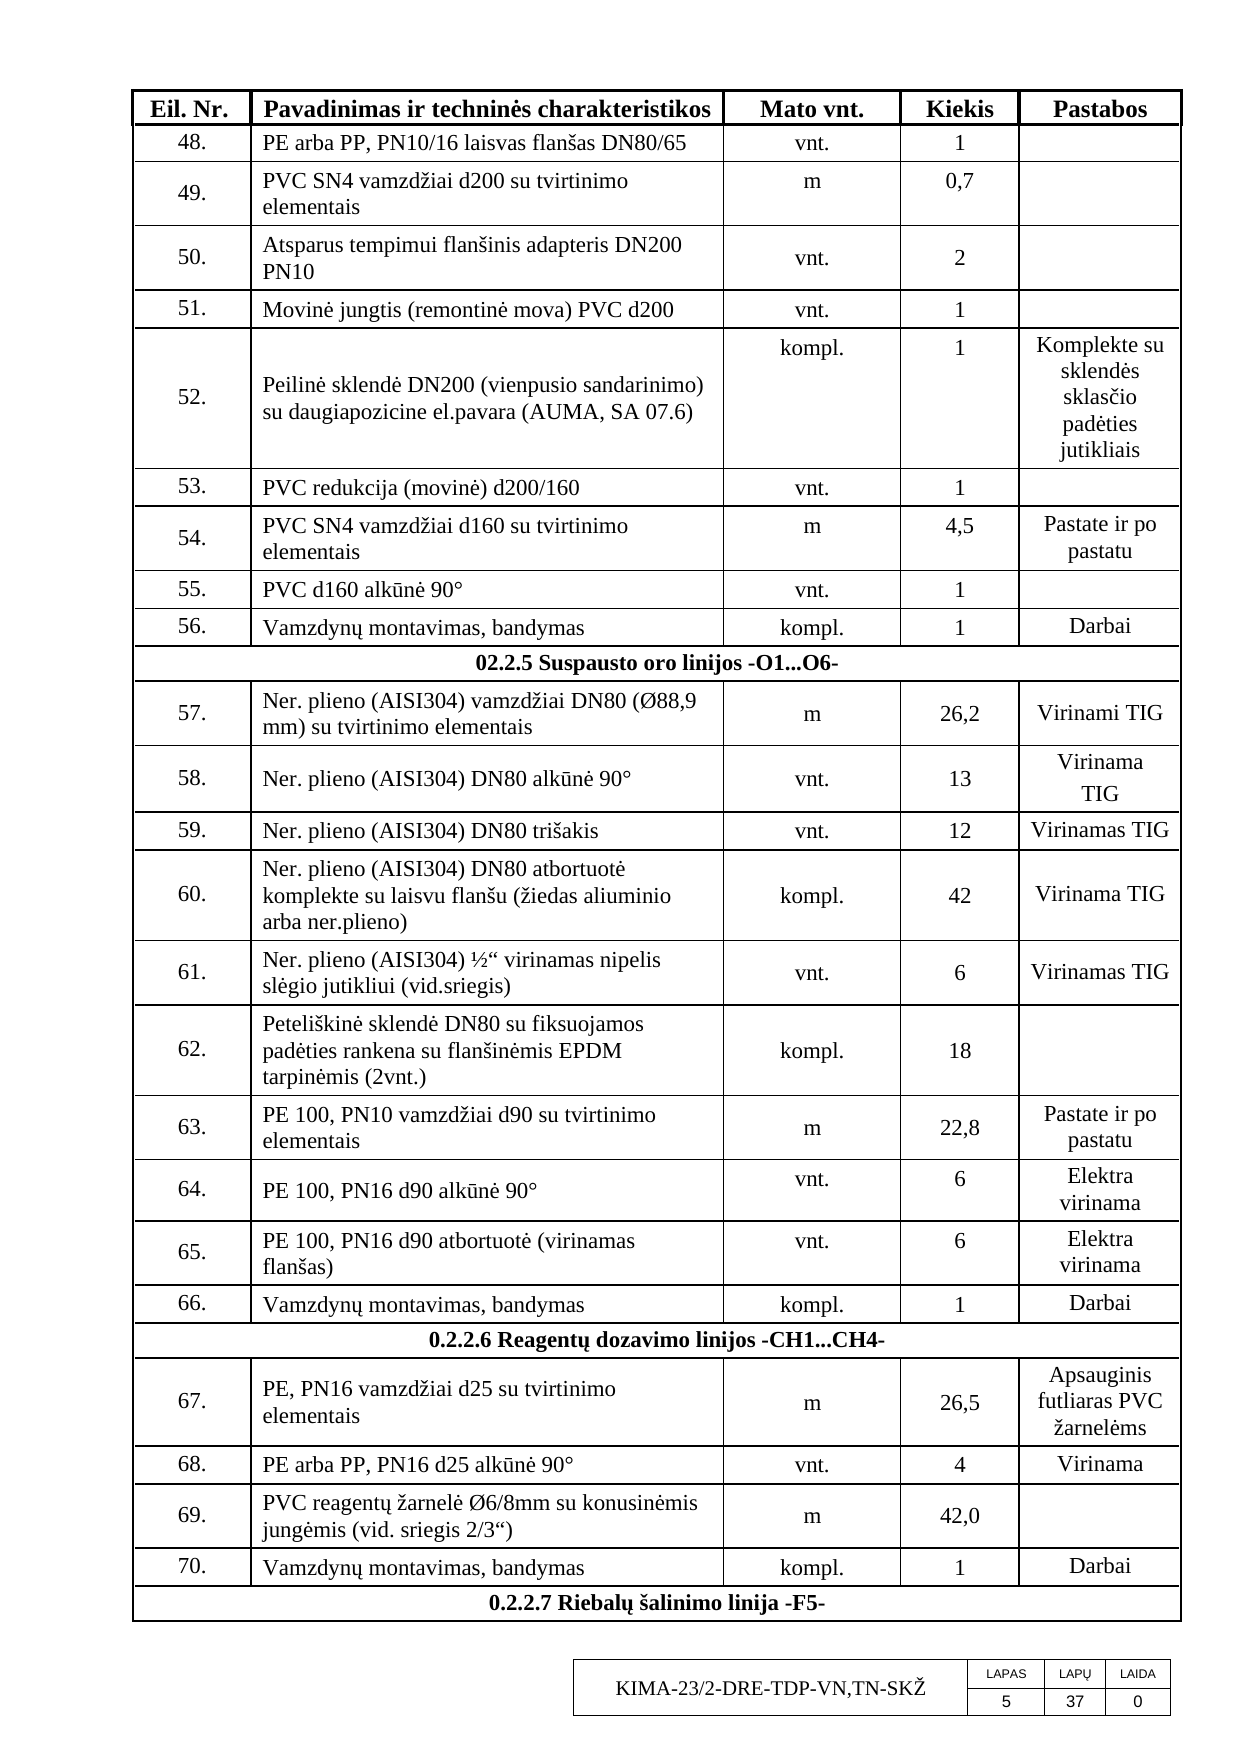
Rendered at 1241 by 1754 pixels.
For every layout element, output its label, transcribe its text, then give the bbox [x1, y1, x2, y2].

table_cell 1 [901, 609, 1018, 645]
table_cell [1020, 123, 1180, 161]
table_cell 1 [901, 329, 1018, 467]
table_cell Virinamas TIG [1020, 940, 1180, 1004]
table_cell 49. [134, 161, 250, 225]
table_cell m [724, 162, 900, 225]
table_cell 12 [901, 813, 1018, 849]
table_cell Pastate ir po pastatu [1020, 505, 1180, 569]
table_cell Peteliškinė sklendė DN80 su fiksuojamos padėties rankena su flanšinėmis EPDM tarpinėmis (2vnt.) [252, 1006, 723, 1094]
table_cell Vamzdynų montavimas, bandymas [252, 609, 723, 645]
table_cell vnt. [724, 941, 900, 1004]
table_cell [1020, 570, 1180, 607]
table_cell [1020, 161, 1180, 225]
table_cell 1 [901, 126, 1018, 161]
table_cell [1020, 289, 1180, 327]
table_cell Atsparus tempimui flanšinis adapteris DN200 PN10 [252, 226, 723, 289]
table_cell 64. [134, 1159, 250, 1220]
table_cell vnt. [724, 126, 900, 161]
table_cell 1 [901, 1286, 1018, 1322]
table_header Pastabos [1021, 92, 1180, 123]
table_cell PE arba PP, PN16 d25 alkūnė 90° [252, 1447, 723, 1483]
table_cell 68. [134, 1445, 250, 1483]
table_cell 26,5 [901, 1359, 1018, 1445]
table_cell kompl. [724, 1006, 900, 1094]
table_cell 6 [901, 1222, 1018, 1284]
table_cell 48. [134, 123, 250, 161]
table_cell PVC redukcija (movinė) d200/160 [252, 469, 723, 505]
table_cell Apsauginis futliaras PVC žarnelėms [1020, 1357, 1180, 1445]
table_cell 0.2.2.6 Reagentų dozavimo linijos -CH1...CH4- [134, 1322, 1180, 1357]
table_cell 02.2.5 Suspausto oro linijos -O1...O6- [134, 645, 1180, 680]
table_cell Peilinė sklendė DN200 (vienpusio sandarinimo) su daugiapozicine el.pavara (AUMA, SA 07.6) [252, 329, 723, 467]
table_cell 13 [901, 746, 1018, 811]
table_header Pavadinimas ir techninės charakteristikos [253, 92, 722, 123]
table_cell 50. [134, 225, 250, 289]
table_cell m [724, 682, 900, 745]
table_cell 61. [134, 940, 250, 1004]
table_cell 67. [134, 1357, 250, 1445]
table_cell 51. [134, 289, 250, 327]
table_cell Darbai [1020, 608, 1180, 645]
table_cell kompl. [724, 1286, 900, 1322]
table_cell [1020, 1004, 1180, 1094]
table_header Eil. Nr. [134, 92, 249, 123]
table_cell Virinama TIG [1020, 745, 1180, 811]
table_cell PE 100, PN10 vamzdžiai d90 su tvirtinimo elementais [252, 1096, 723, 1159]
table_cell 18 [901, 1006, 1018, 1094]
table_cell m [724, 1485, 900, 1547]
table_cell vnt. [724, 469, 900, 505]
table_cell Ner. plieno (AISI304) DN80 alkūnė 90° [252, 746, 723, 811]
table_cell PVC SN4 vamzdžiai d200 su tvirtinimo elementais [252, 162, 723, 225]
table_cell Ner. plieno (AISI304) DN80 trišakis [252, 813, 723, 849]
table_cell PE 100, PN16 d90 atbortuotė (virinamas flanšas) [252, 1222, 723, 1284]
table_cell Ner. plieno (AISI304) vamzdžiai DN80 (Ø88,9 mm) su tvirtinimo elementais [252, 682, 723, 745]
table_cell vnt. [724, 226, 900, 289]
table_cell 0.2.2.7 Riebalų šalinimo linija -F5- [134, 1585, 1180, 1620]
table_cell Elektra virinama [1020, 1159, 1180, 1220]
table_cell 1 [901, 469, 1018, 505]
table_cell vnt. [724, 1447, 900, 1483]
table_cell kompl. [724, 609, 900, 645]
table_cell PVC reagentų žarnelė Ø6/8mm su konusinėmis jungėmis (vid. sriegis 2/3“) [252, 1485, 723, 1547]
table_cell 1 [901, 571, 1018, 607]
table_cell 6 [901, 941, 1018, 1004]
table_cell vnt. [724, 813, 900, 849]
table_cell Vamzdynų montavimas, bandymas [252, 1286, 723, 1322]
table_cell vnt. [724, 291, 900, 327]
table_cell 1 [901, 1549, 1018, 1585]
table_cell Elektra virinama [1020, 1220, 1180, 1284]
table_cell 66. [134, 1284, 250, 1322]
table_cell 54. [134, 505, 250, 569]
table_cell 4 [901, 1447, 1018, 1483]
table_cell 58. [134, 745, 250, 811]
table_cell 62. [134, 1004, 250, 1094]
table_cell 53. [134, 468, 250, 505]
table_cell [1020, 225, 1180, 289]
table_cell Vamzdynų montavimas, bandymas [252, 1549, 723, 1585]
table_cell PE 100, PN16 d90 alkūnė 90° [252, 1160, 723, 1220]
table_cell 1 [901, 291, 1018, 327]
table_cell m [724, 507, 900, 569]
table_cell 55. [134, 570, 250, 607]
table_cell m [724, 1096, 900, 1159]
table_cell 6 [901, 1160, 1018, 1220]
table_cell Virinama [1020, 1445, 1180, 1483]
table_cell 59. [134, 811, 250, 849]
table_cell Ner. plieno (AISI304) ½“ virinamas nipelis slėgio jutikliui (vid.sriegis) [252, 941, 723, 1004]
table_cell 57. [134, 680, 250, 745]
table_cell 0,7 [901, 162, 1018, 225]
table_cell 2 [901, 226, 1018, 289]
table_cell 42 [901, 851, 1018, 939]
table_cell vnt. [724, 1222, 900, 1284]
table_cell m [724, 1359, 900, 1445]
table_cell kompl. [724, 329, 900, 467]
table_cell 69. [134, 1483, 250, 1547]
table_cell 70. [134, 1547, 250, 1585]
table_cell PE, PN16 vamzdžiai d25 su tvirtinimo elementais [252, 1359, 723, 1445]
table_cell Ner. plieno (AISI304) DN80 atbortuotė komplekte su laisvu flanšu (žiedas aliuminio arba ner.plieno) [252, 851, 723, 939]
table_cell 56. [134, 608, 250, 645]
table_cell [1020, 468, 1180, 505]
table_header Mato vnt. [725, 92, 899, 123]
table_cell PVC SN4 vamzdžiai d160 su tvirtinimo elementais [252, 507, 723, 569]
table_cell Pastate ir po pastatu [1020, 1095, 1180, 1159]
table_cell Darbai [1020, 1284, 1180, 1322]
table_cell [1020, 1483, 1180, 1547]
table_cell 60. [134, 849, 250, 939]
table_cell vnt. [724, 1160, 900, 1220]
table_cell 26,2 [901, 682, 1018, 745]
table_cell 52. [134, 327, 250, 467]
table_cell vnt. [724, 746, 900, 811]
table_cell vnt. [724, 571, 900, 607]
table_cell kompl. [724, 1549, 900, 1585]
table_cell 4,5 [901, 507, 1018, 569]
table_cell 42,0 [901, 1485, 1018, 1547]
table_cell Virinama TIG [1020, 849, 1180, 939]
table_cell 65. [134, 1220, 250, 1284]
table_cell Virinamas TIG [1020, 811, 1180, 849]
table_cell 22,8 [901, 1096, 1018, 1159]
table_cell Movinė jungtis (remontinė mova) PVC d200 [252, 291, 723, 327]
table_cell Virinami TIG [1020, 680, 1180, 745]
table_cell Darbai [1020, 1547, 1180, 1585]
table_cell PVC d160 alkūnė 90° [252, 571, 723, 607]
table_cell Komplekte su sklendės sklasčio padėties jutikliais [1020, 327, 1180, 467]
table_cell 63. [134, 1095, 250, 1159]
table_header Kiekis [902, 92, 1017, 123]
table_cell PE arba PP, PN10/16 laisvas flanšas DN80/65 [252, 126, 723, 161]
table_cell kompl. [724, 851, 900, 939]
